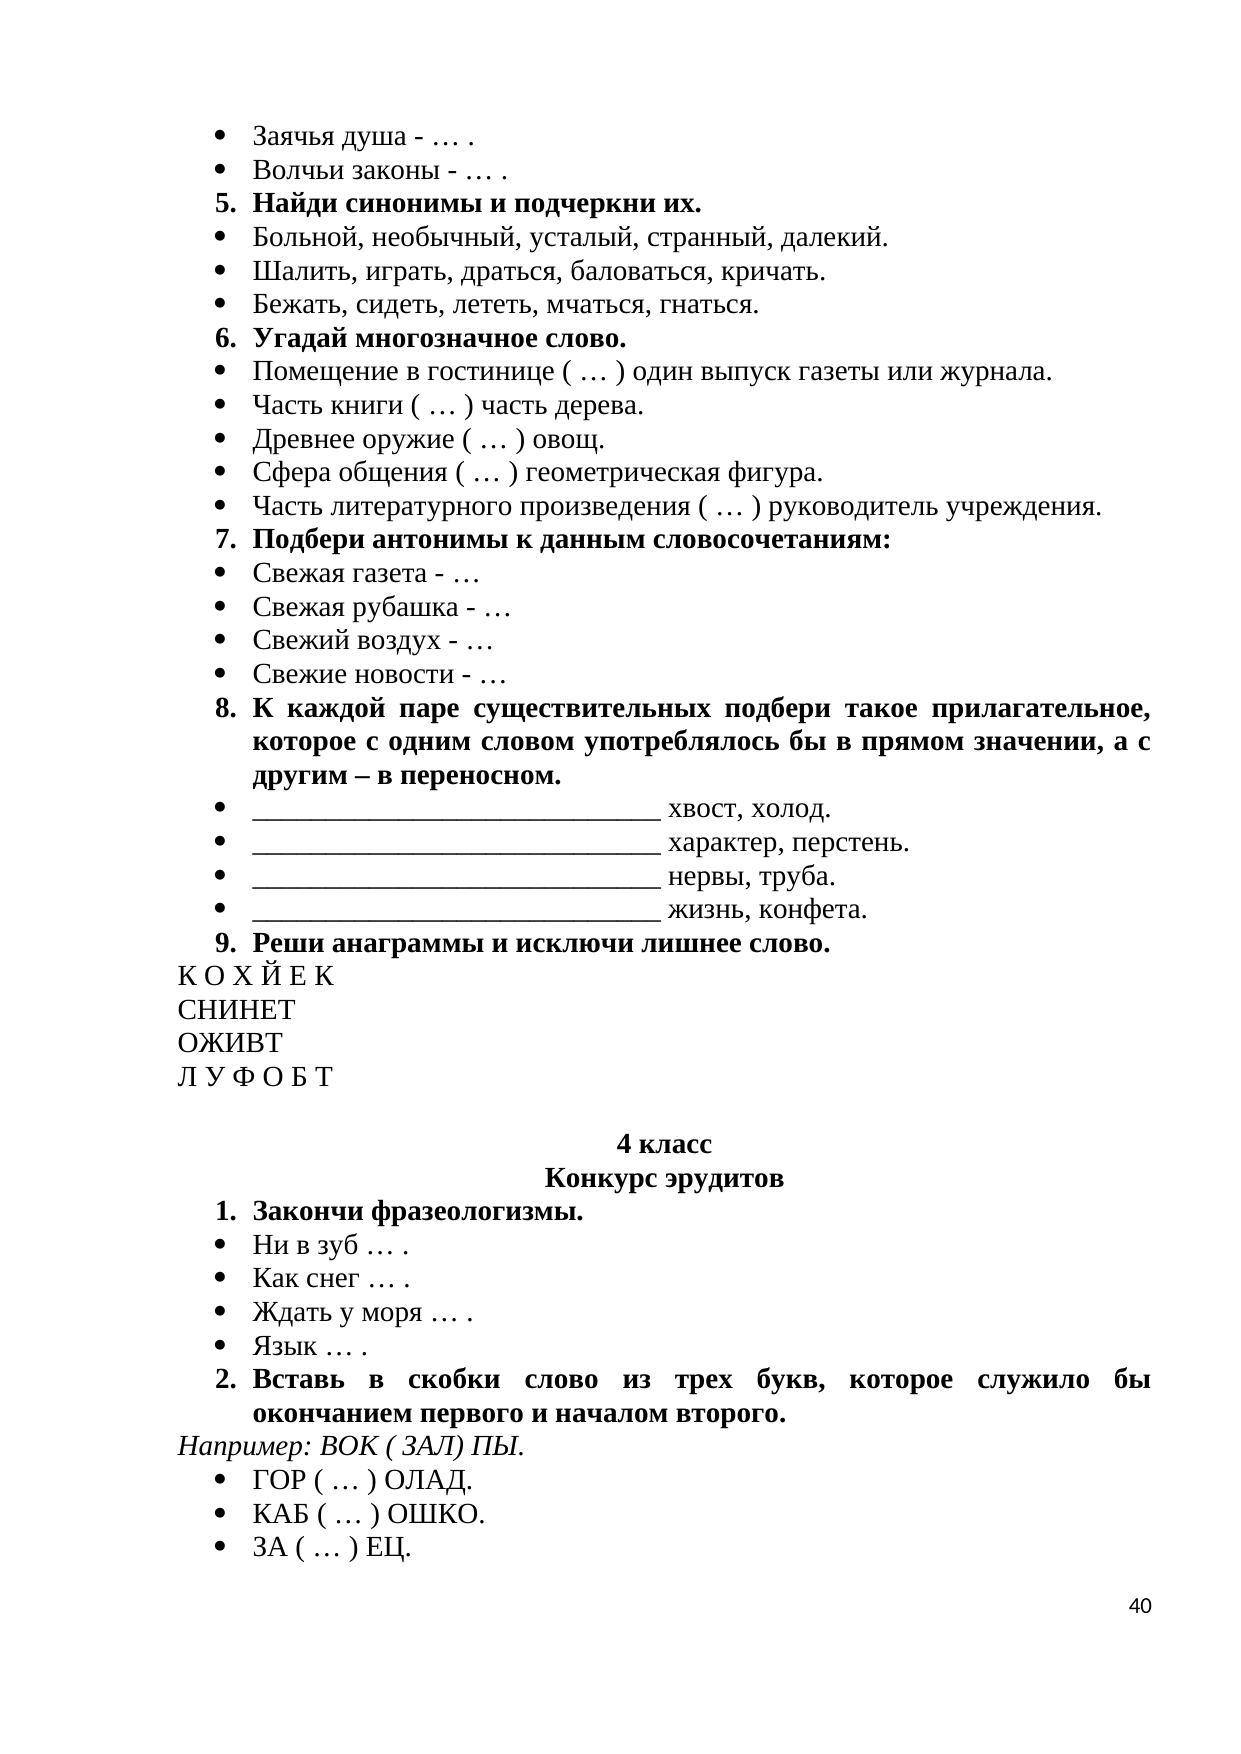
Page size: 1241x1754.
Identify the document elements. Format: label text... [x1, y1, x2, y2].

list Шалить, играть, драться, баловаться, кричать. [215, 253, 1152, 286]
list Сфера общения ( … ) геометрическая фигура. [215, 454, 1152, 488]
list К каждой паре существительных подбери такое прилагательное, которое с одним словом употреблялось бы в прямом значении, а с другим – в переносном. [215, 690, 1152, 790]
list ____________________________ характер, перстень. [215, 824, 1152, 858]
list Часть литературного произведения ( … ) руководитель учреждения. [215, 488, 1152, 522]
list Свежий воздух - … [215, 622, 1152, 656]
list ГОР ( … ) ОЛАД. [215, 1462, 1152, 1496]
list ЗА ( … ) ЕЦ. [215, 1529, 1152, 1563]
list Язык … . [215, 1328, 1152, 1361]
text СНИНЕТ ОЖИВТ Л У Ф О Б Т [177, 992, 1152, 1093]
list Найди синонимы и подчеркни их. [215, 185, 1152, 219]
text К О Х Й Е К [177, 958, 1152, 992]
text Например: ВОК ( ЗАЛ) ПЫ. [177, 1428, 1152, 1462]
list Закончи фразеологизмы. [215, 1193, 1152, 1227]
list Угадай многозначное слово. [215, 320, 1152, 353]
list Как снег … . [215, 1261, 1152, 1294]
list Помещение в гостинице ( … ) один выпуск газеты или журнала. [215, 353, 1152, 387]
list Ни в зуб … . [215, 1227, 1152, 1261]
list ____________________________ хвост, холод. [215, 790, 1152, 824]
list Заячья душа - … . [215, 118, 1152, 152]
list Свежие новости - … [215, 656, 1152, 690]
list Свежая газета - … [215, 555, 1152, 589]
text 4 класс [177, 1126, 1152, 1160]
list КАБ ( … ) ОШКО. [215, 1496, 1152, 1529]
list Ждать у моря … . [215, 1294, 1152, 1328]
list Больной, необычный, усталый, странный, далекий. [215, 219, 1152, 253]
list ____________________________ жизнь, конфета. [215, 891, 1152, 925]
list Реши анаграммы и исключи лишнее слово. [215, 925, 1152, 958]
list Вставь в скобки слово из трех букв, которое служило бы окончанием первого и началом второго. [215, 1361, 1152, 1428]
list Часть книги ( … ) часть дерева. [215, 387, 1152, 421]
list Бежать, сидеть, лететь, мчаться, гнаться. [215, 286, 1152, 320]
text Конкурс эрудитов [177, 1160, 1152, 1193]
list Волчьи законы - … . [215, 152, 1152, 185]
list Древнее оружие ( … ) овощ. [215, 421, 1152, 454]
list Свежая рубашка - … [215, 589, 1152, 622]
list ____________________________ нервы, труба. [215, 858, 1152, 891]
list Подбери антонимы к данным словосочетаниям: [215, 522, 1152, 555]
